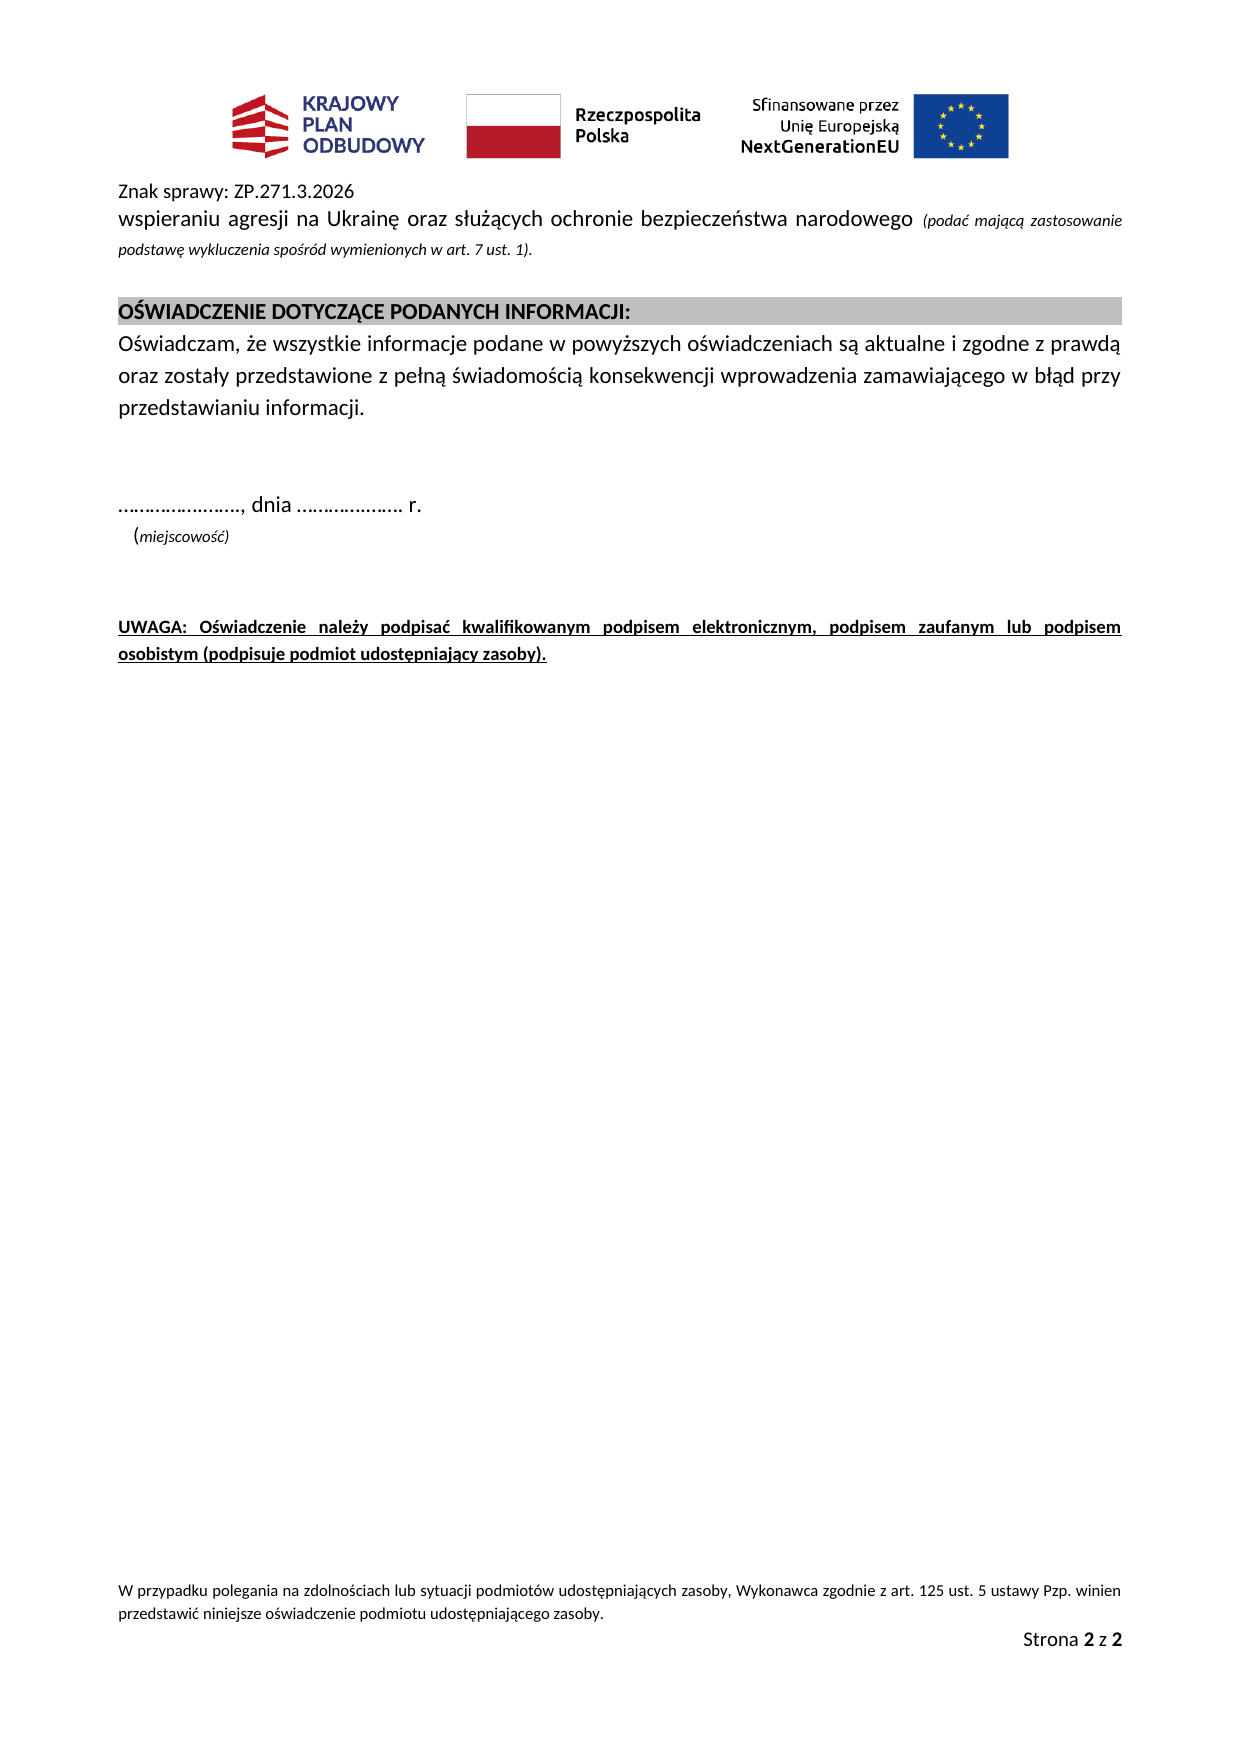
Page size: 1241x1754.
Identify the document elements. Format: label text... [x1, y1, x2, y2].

text …………….……., dnia ………….……. r. [118, 490, 1122, 518]
text UWAGA: Oświadczenie należy podpisać kwalifikowanym podpisem elektronicznym, podpisem zaufanym lub podpisem osobistym (podpisuje podmiot udostępniający zasoby). [118, 616, 1122, 635]
text (miejscowość) [118, 522, 1122, 548]
text OŚWIADCZENIE DOTYCZĄCE PODANYCH INFORMACJI: [118, 297, 1122, 325]
text UWAGA: Oświadczenie należy podpisać kwalifikowanym podpisem elektronicznym, podpisem zaufanym lub podpisem osobistym (podpisuje podmiot udostępniający zasoby). [118, 636, 1122, 665]
text Oświadczam, że wszystkie informacje podane w powyższych oświadczeniach są aktualne i zgodne z prawdą oraz zostały przedstawione z pełną świadomością konsekwencji wprowadzenia zamawiającego w błąd przy przedstawianiu informacji. [118, 329, 1122, 421]
picture [211, 73, 1029, 179]
